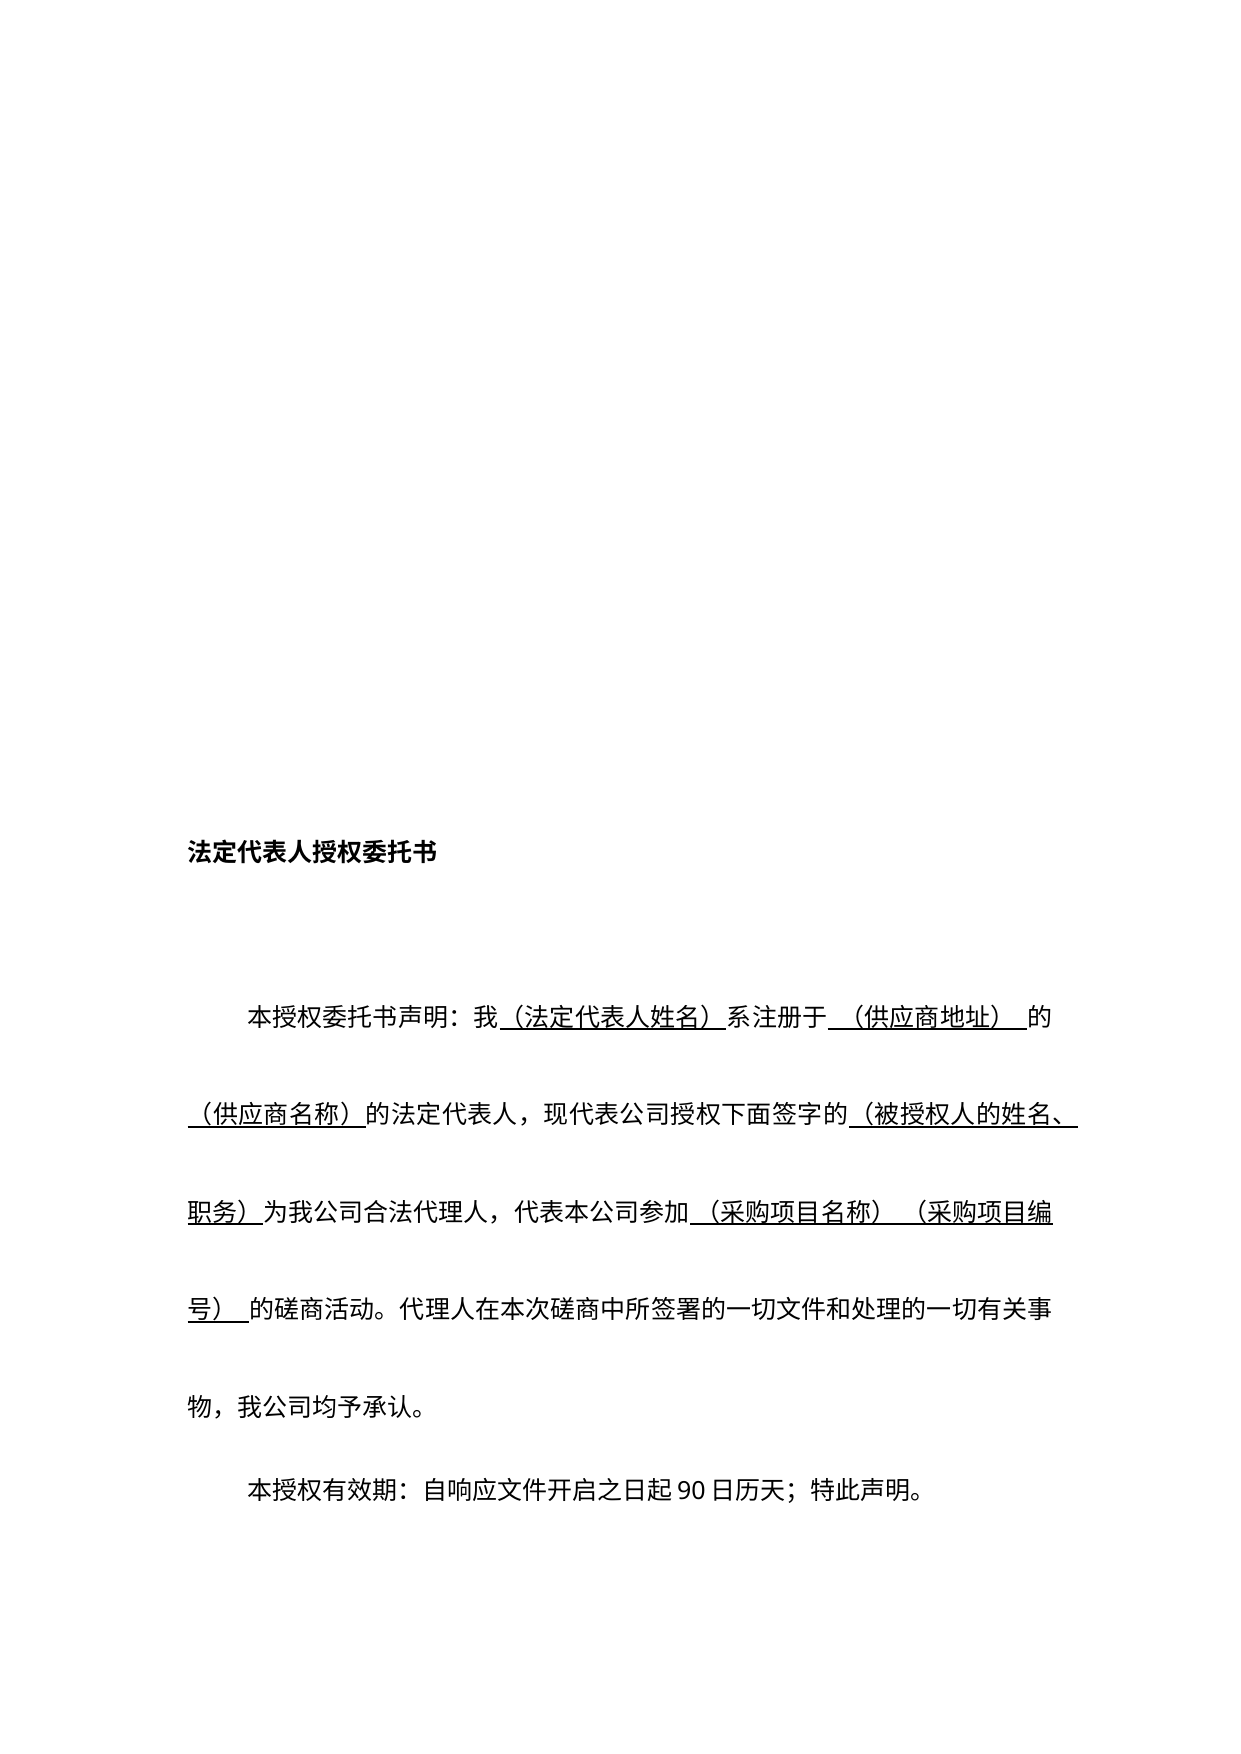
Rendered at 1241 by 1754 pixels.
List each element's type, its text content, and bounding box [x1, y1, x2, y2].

text 本授权委托书声明：我（法定代表人姓名）系注册于 （供应商地址） 的（供应商名称）的法定代表人，现代表公司授权下面签字的（被授权人的姓名、职务）为我公司合法代理人，代表本公司参加 （采购项目名称） （采购项目编号） 的磋商活动。代理人在本次磋商中所签署的一切文件和处理的一切有关事物，我公司均予承认。 [187, 983, 1053, 1438]
text 法定代表人授权委托书 [187, 818, 1053, 883]
text 本授权有效期：自响应文件开启之日起90日历天；特此声明。 [187, 1456, 1053, 1521]
